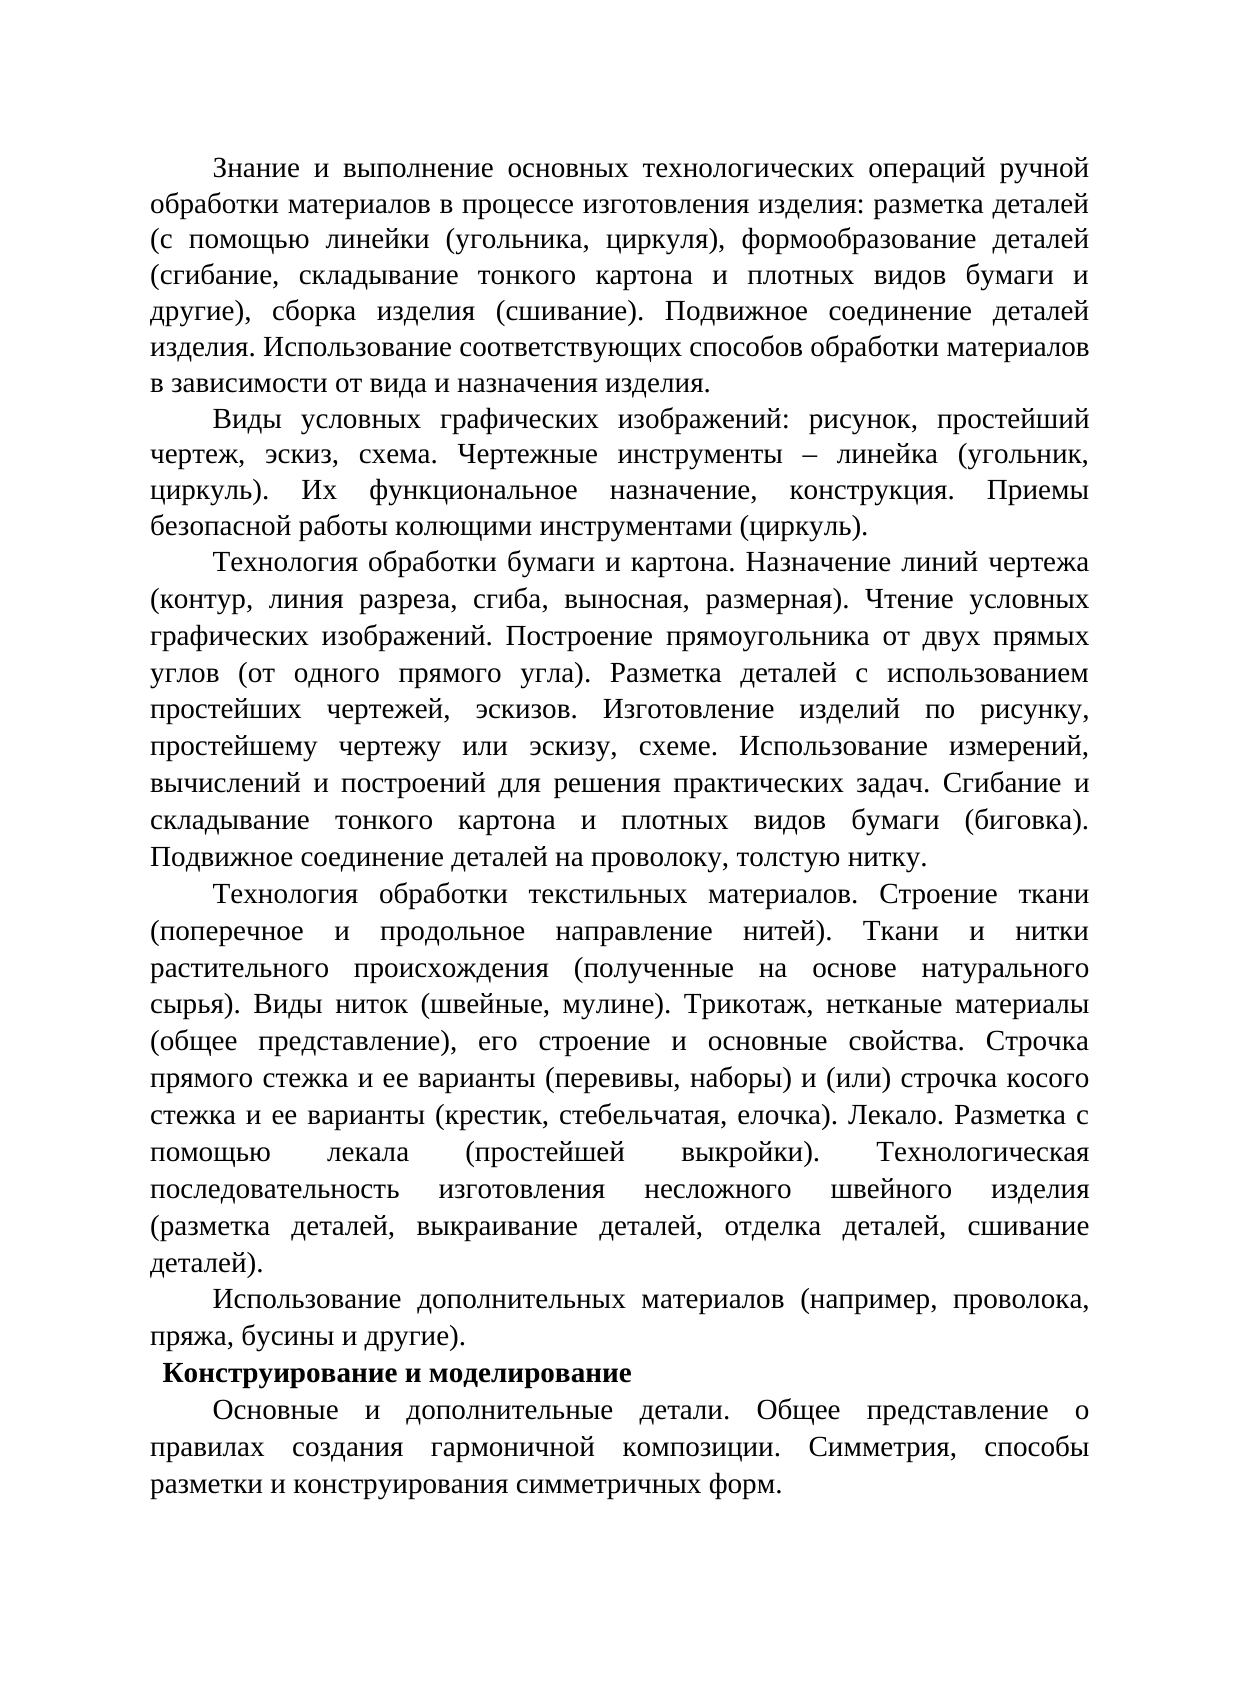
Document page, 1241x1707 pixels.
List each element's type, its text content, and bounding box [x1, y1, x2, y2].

text Использование дополнительных материалов (например, проволока, пряжа, бусины и другие). [150, 1282, 1090, 1352]
text Технология обработки текстильных материалов. Строение ткани (поперечное и продольное направление нитей). Ткани и нитки растительного происхождения (полученные на основе натурального сырья). Виды ниток (швейные, мулине). Трикотаж, нетканые материалы (общее представление), его строение и основные свойства. Строчка прямого стежка и ее варианты (перевивы, наборы) и (или) строчка косого стежка и ее варианты (крестик, стебельчатая, елочка). Лекало. Разметка с помощью лекала (простейшей выкройки). Технологическая последовательность изготовления несложного швейного изделия (разметка деталей, выкраивание деталей, отделка деталей, сшивание деталей). [150, 876, 1090, 1278]
text Технология обработки бумаги и картона. Назначение линий чертежа (контур, линия разреза, сгиба, выносная, размерная). Чтение условных графических изображений. Построение прямоугольника от двух прямых углов (от одного прямого угла). Разметка деталей с использованием простейших чертежей, эскизов. Изготовление изделий по рисунку, простейшему чертежу или эскизу, схеме. Использование измерений, вычислений и построений для решения практических задач. Сгибание и складывание тонкого картона и плотных видов бумаги (биговка). Подвижное соединение деталей на проволоку, толстую нитку. [150, 544, 1090, 873]
text Основные и дополнительные детали. Общее представление о правилах создания гармоничной композиции. Симметрия, способы разметки и конструирования симметричных форм. [150, 1392, 1090, 1499]
text Виды условных графических изображений: рисунок, простейший чертеж, эскиз, схема. Чертежные инструменты – линейка (угольник, циркуль). Их функциональное назначение, конструкция. Приемы безопасной работы колющими инструментами (циркуль). [150, 401, 1090, 542]
text Конструирование и моделирование [162, 1355, 1090, 1389]
text Знание и выполнение основных технологических операций ручной обработки материалов в процессе изготовления изделия: разметка деталей (с помощью линейки (угольника, циркуля), формообразование деталей (сгибание, складывание тонкого картона и плотных видов бумаги и другие), сборка изделия (сшивание). Подвижное соединение деталей изделия. Использование соответствующих способов обработки материалов в зависимости от вида и назначения изделия. [150, 150, 1090, 398]
